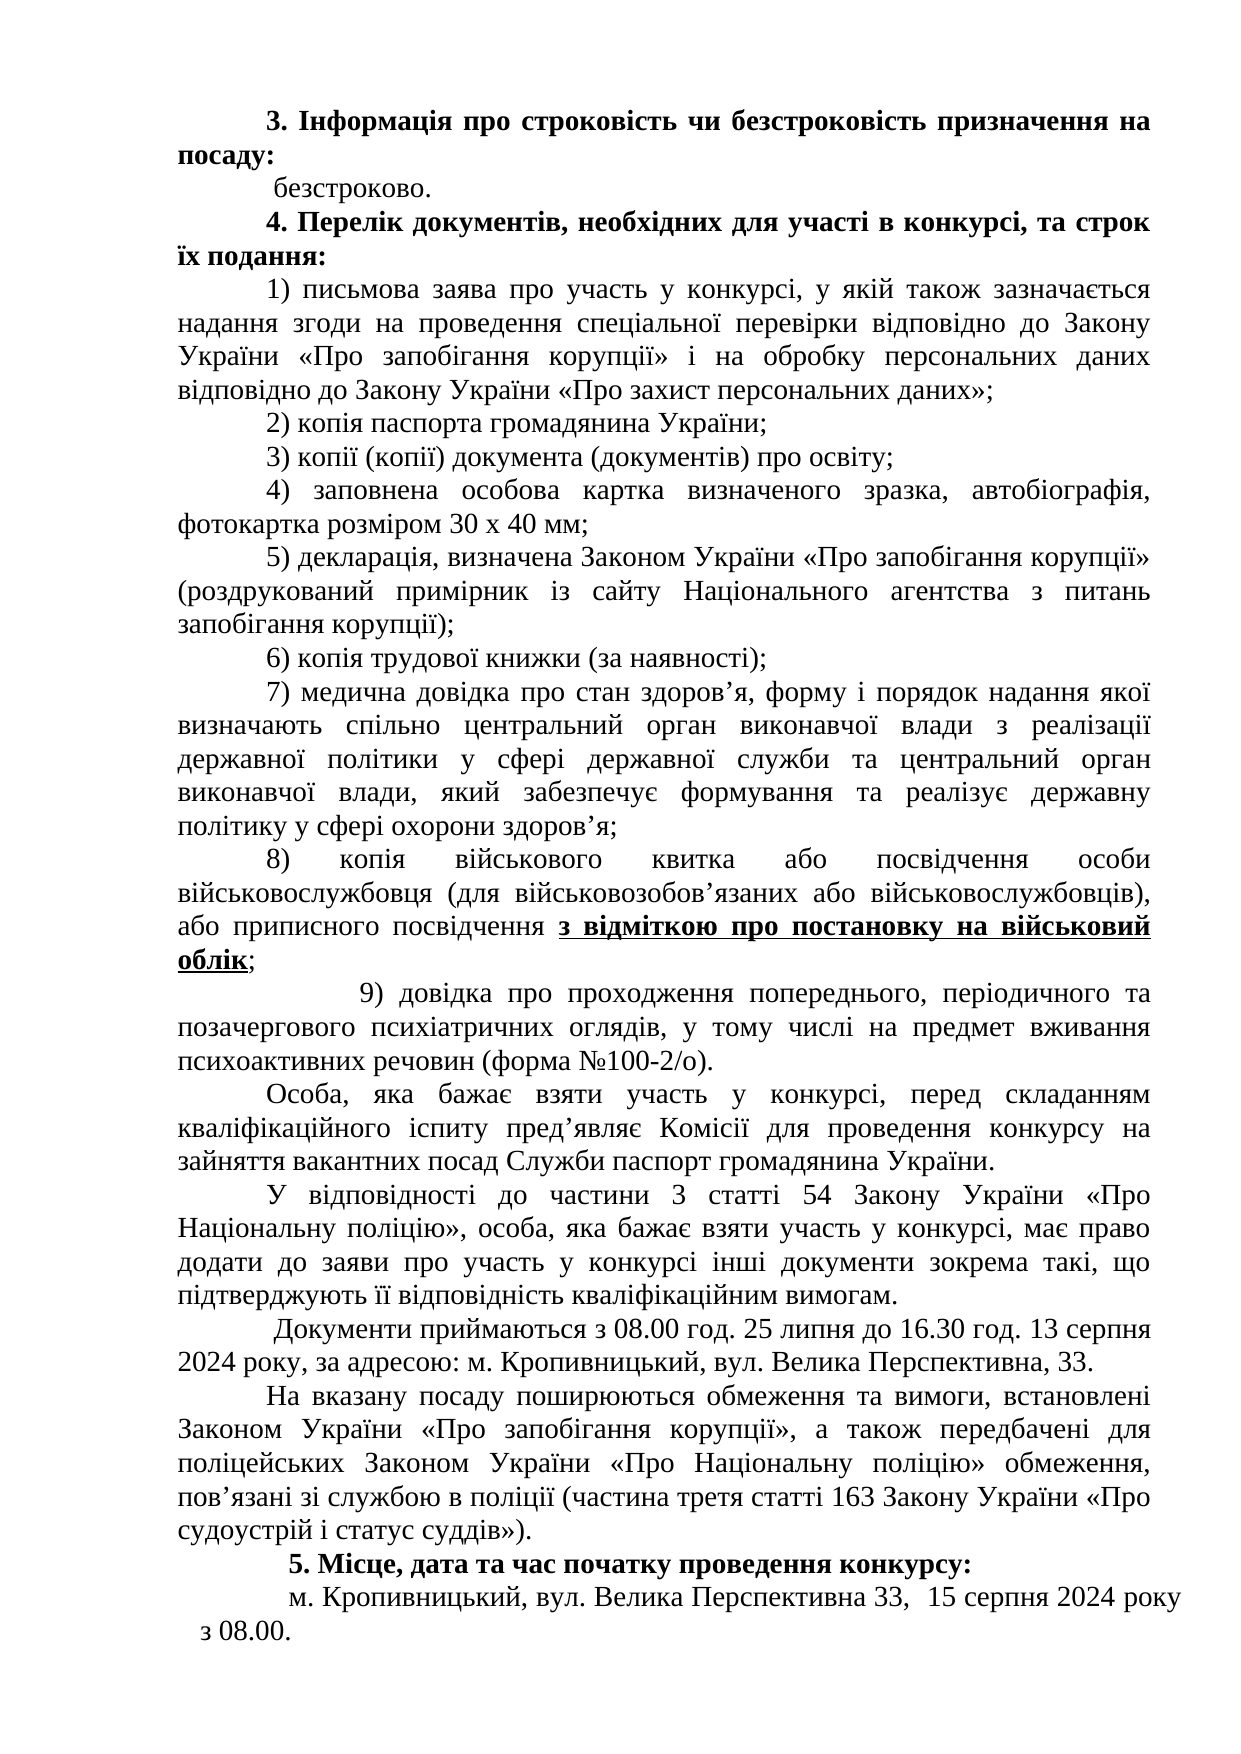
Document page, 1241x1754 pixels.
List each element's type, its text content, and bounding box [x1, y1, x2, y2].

text 7) медична довідка про стан здоров’я, форму і порядок надання якої визначають спільно центральний орган виконавчої влади з реалізації державної політики у сфері державної служби та центральний орган виконавчої влади, який забезпечує формування та реалізує державну політику у сфері охорони здоров’я; [177, 674, 1152, 841]
text На вказану посаду поширюються обмеження та вимоги, встановлені Законом України «Про запобігання корупції», а також передбачені для поліцейських Законом України «Про Національну поліцію» обмеження, пов’язані зі службою в поліції (частина третя статті 163 Закону України «Про судоустрій і статус суддів»). [177, 1378, 1152, 1546]
text 8) копія військового квитка або посвідчення особи військовослужбовця (для військовозобов’язаних або військовослужбовців), або приписного посвідчення з відміткою про постановку на військовий облік; [177, 841, 1152, 976]
text 6) копія трудової книжки (за наявності); [177, 640, 1152, 674]
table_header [189, 1546, 1192, 1665]
text 5) декларація, визначена Законом України «Про запобігання корупції» (роздрукований примірник із сайту Національного агентства з питань запобігання корупції); [177, 539, 1152, 640]
text 4) заповнена особова картка визначеного зразка, автобіографія, фотокартка розміром 30 х 40 мм; [177, 472, 1152, 539]
text Особа, яка бажає взяти участь у конкурсі, перед складанням кваліфікаційного іспиту пред’являє Комісії для проведення конкурсу на зайняття вакантних посад Служби паспорт громадянина України. [177, 1076, 1152, 1177]
text 3) копії (копії) документа (документів) про освіту; [177, 439, 1152, 472]
text 2) копія паспорта громадянина України; [177, 405, 1152, 439]
text У відповідності до частини 3 статті 54 Закону України «Про Національну поліцію», особа, яка бажає взяти участь у конкурсі, має право додати до заяви про участь у конкурсі інші документи зокрема такі, що підтверджують її відповідність кваліфікаційним вимогам. [177, 1177, 1152, 1311]
text 1) письмова заява про участь у конкурсі, у якій також зазначається надання згоди на проведення спеціальної перевірки відповідно до Закону України «Про запобігання корупції» і на обробку персональних даних відповідно до Закону України «Про захист персональних даних»; [177, 271, 1152, 405]
text 9) довідка про проходження попереднього, періодичного та позачергового психіатричних оглядів, у тому числі на предмет вживання психоактивних речовин (форма №100-2/о). [177, 976, 1152, 1076]
text Документи приймаються з 08.00 год. 25 липня до 16.30 год. 13 серпня 2024 року, за адресою: м. Кропивницький, вул. Велика Перспективна, 33. [177, 1311, 1152, 1378]
text 3. Інформація про строковість чи безстроковість призначення на посаду: [177, 103, 1152, 171]
text безстроково. [177, 171, 1152, 204]
text 4. Перелік документів, необхідних для участі в конкурсі, та строк їх подання: [177, 204, 1152, 271]
